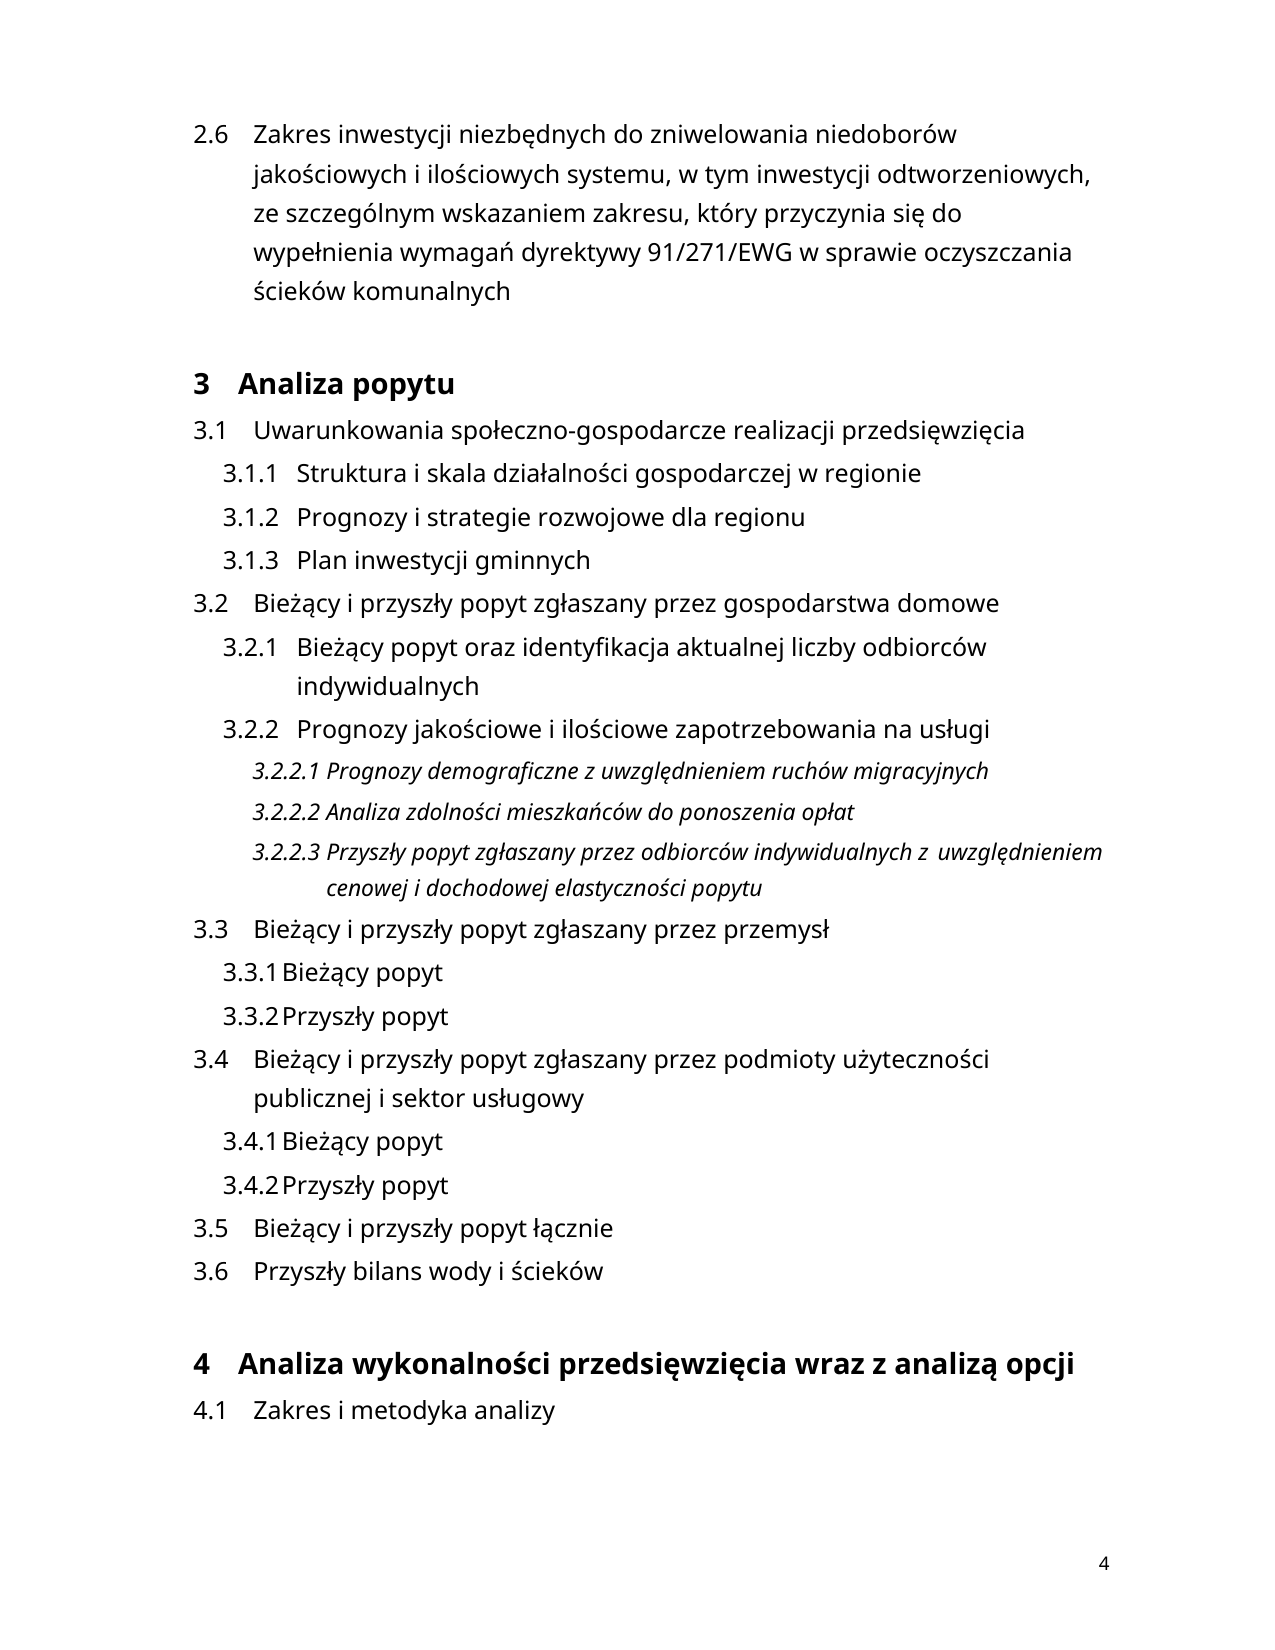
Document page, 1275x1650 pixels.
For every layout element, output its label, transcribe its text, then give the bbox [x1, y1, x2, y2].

subtitle Prognozy jakościowe i ilościowe zapotrzebowania na usługi [223, 712, 1109, 746]
subtitle Bieżący popyt oraz identyfikacja aktualnej liczby odbiorców indywidualnych [223, 629, 1109, 703]
subtitle Bieżący popyt [223, 955, 1109, 989]
subtitle Struktura i skala działalności gospodarczej w regionie [223, 456, 1109, 490]
subtitle Bieżący i przyszły popyt zgłaszany przez gospodarstwa domowe [193, 586, 1109, 620]
subtitle Przyszły bilans wody i ścieków [193, 1254, 1109, 1288]
subtitle Bieżący i przyszły popyt zgłaszany przez podmioty użyteczności publicznej i sektor usługowy [193, 1042, 1109, 1115]
subtitle Bieżący popyt [223, 1124, 1109, 1158]
subtitle Bieżący i przyszły popyt zgłaszany przez przemysł [193, 912, 1109, 946]
subtitle Zakres i metodyka analizy [193, 1393, 1109, 1427]
subtitle Zakres inwestycji niezbędnych do zniwelowania niedoborów jakościowych i ilościowych systemu, w tym inwestycji odtworzeniowych, ze szczególnym wskazaniem zakresu, który przyczynia się do wypełnienia wymagań dyrektywy 91/271/EWG w sprawie oczyszczania ścieków komunalnych [193, 117, 1109, 308]
subtitle Analiza zdolności mieszkańców do ponoszenia opłat [252, 795, 1109, 827]
subtitle Przyszły popyt zgłaszany przez odbiorców indywidualnych z uwzględnieniem cenowej i dochodowej elastyczności popytu [252, 836, 1109, 903]
subtitle Analiza popytu [193, 363, 1109, 403]
subtitle Uwarunkowania społeczno-gospodarcze realizacji przedsięwzięcia [193, 413, 1109, 447]
subtitle Przyszły popyt [223, 1167, 1109, 1201]
subtitle Prognozy demograficzne z uwzględnieniem ruchów migracyjnych [252, 755, 1109, 787]
subtitle Plan inwestycji gminnych [223, 543, 1109, 577]
subtitle Bieżący i przyszły popyt łącznie [193, 1211, 1109, 1245]
subtitle Analiza wykonalności przedsięwzięcia wraz z analizą opcji [193, 1343, 1109, 1383]
subtitle Przyszły popyt [223, 998, 1109, 1032]
subtitle Prognozy i strategie rozwojowe dla regionu [223, 499, 1109, 533]
